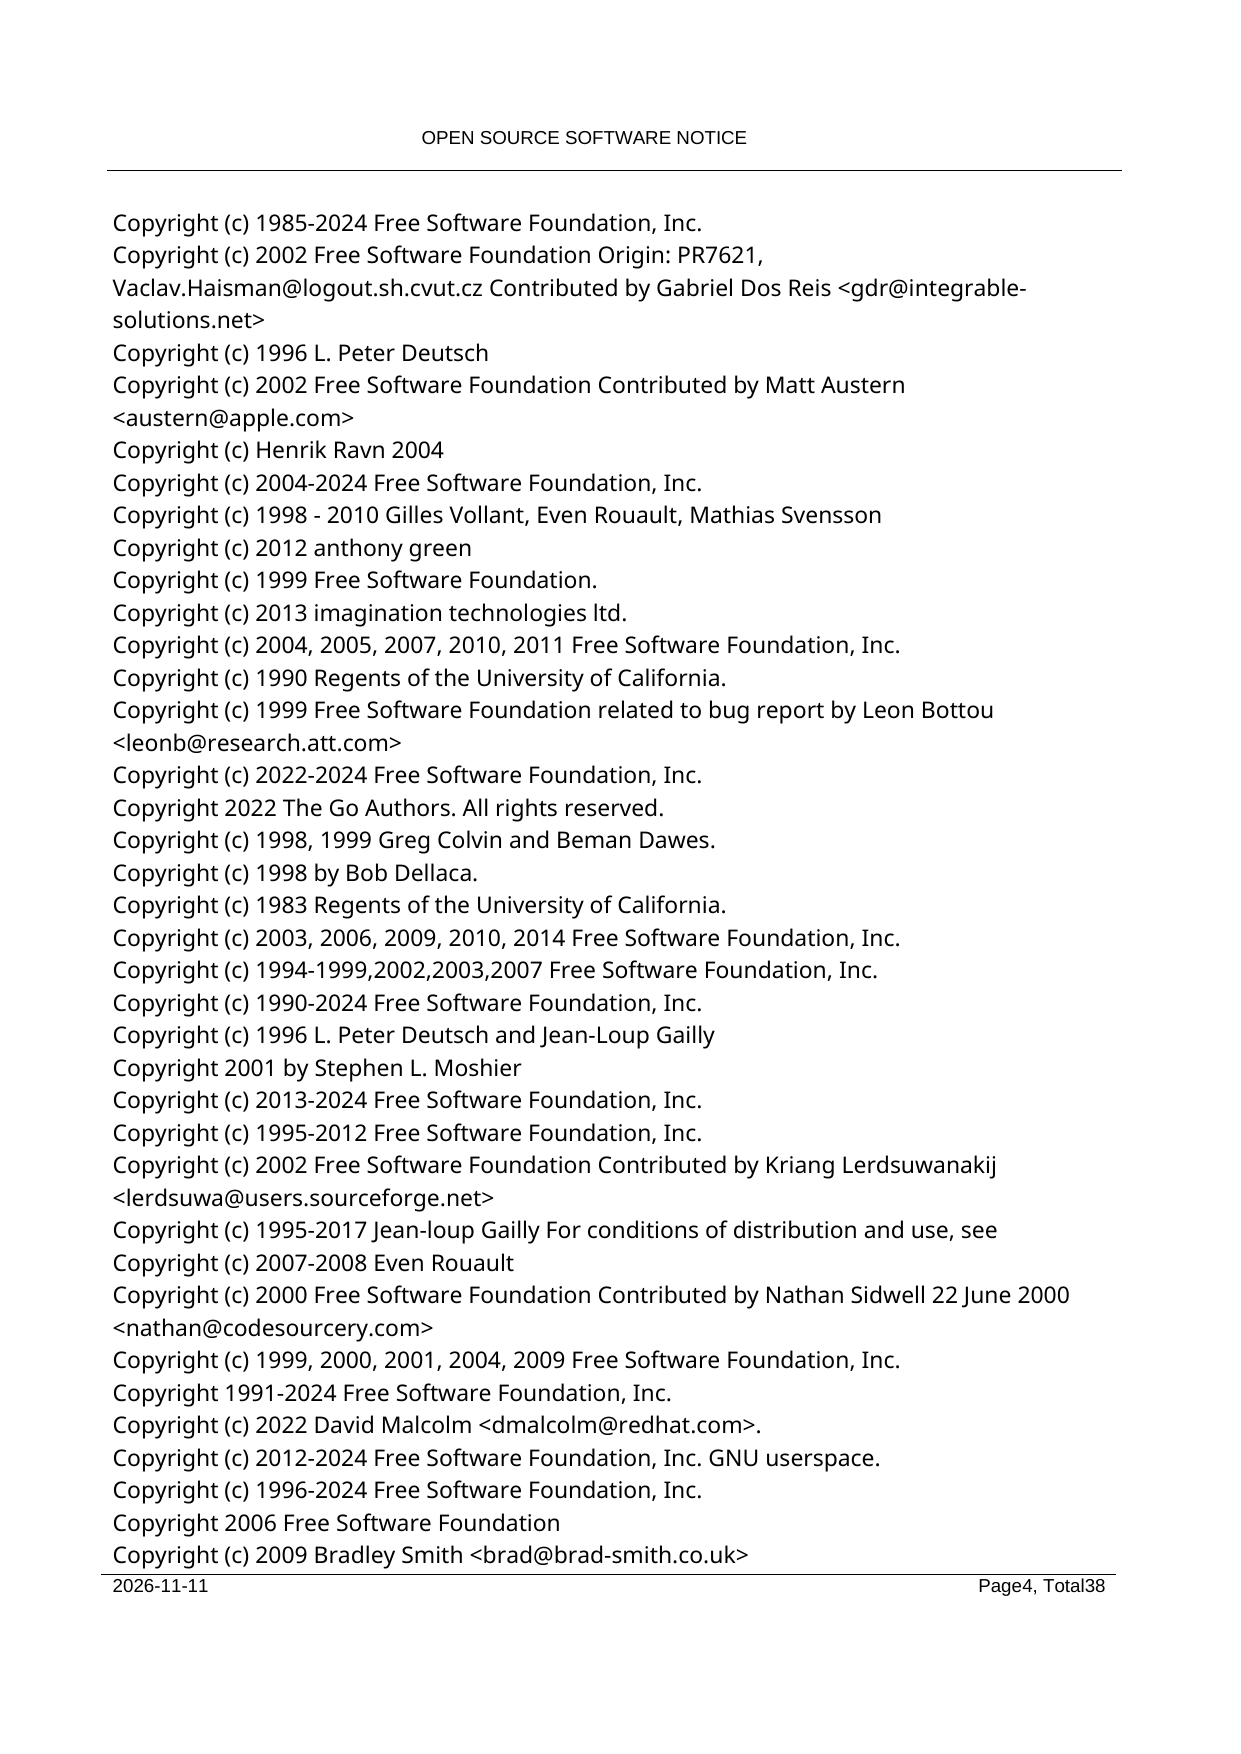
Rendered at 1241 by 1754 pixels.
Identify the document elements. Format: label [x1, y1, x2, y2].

text [112, 206, 1128, 1571]
